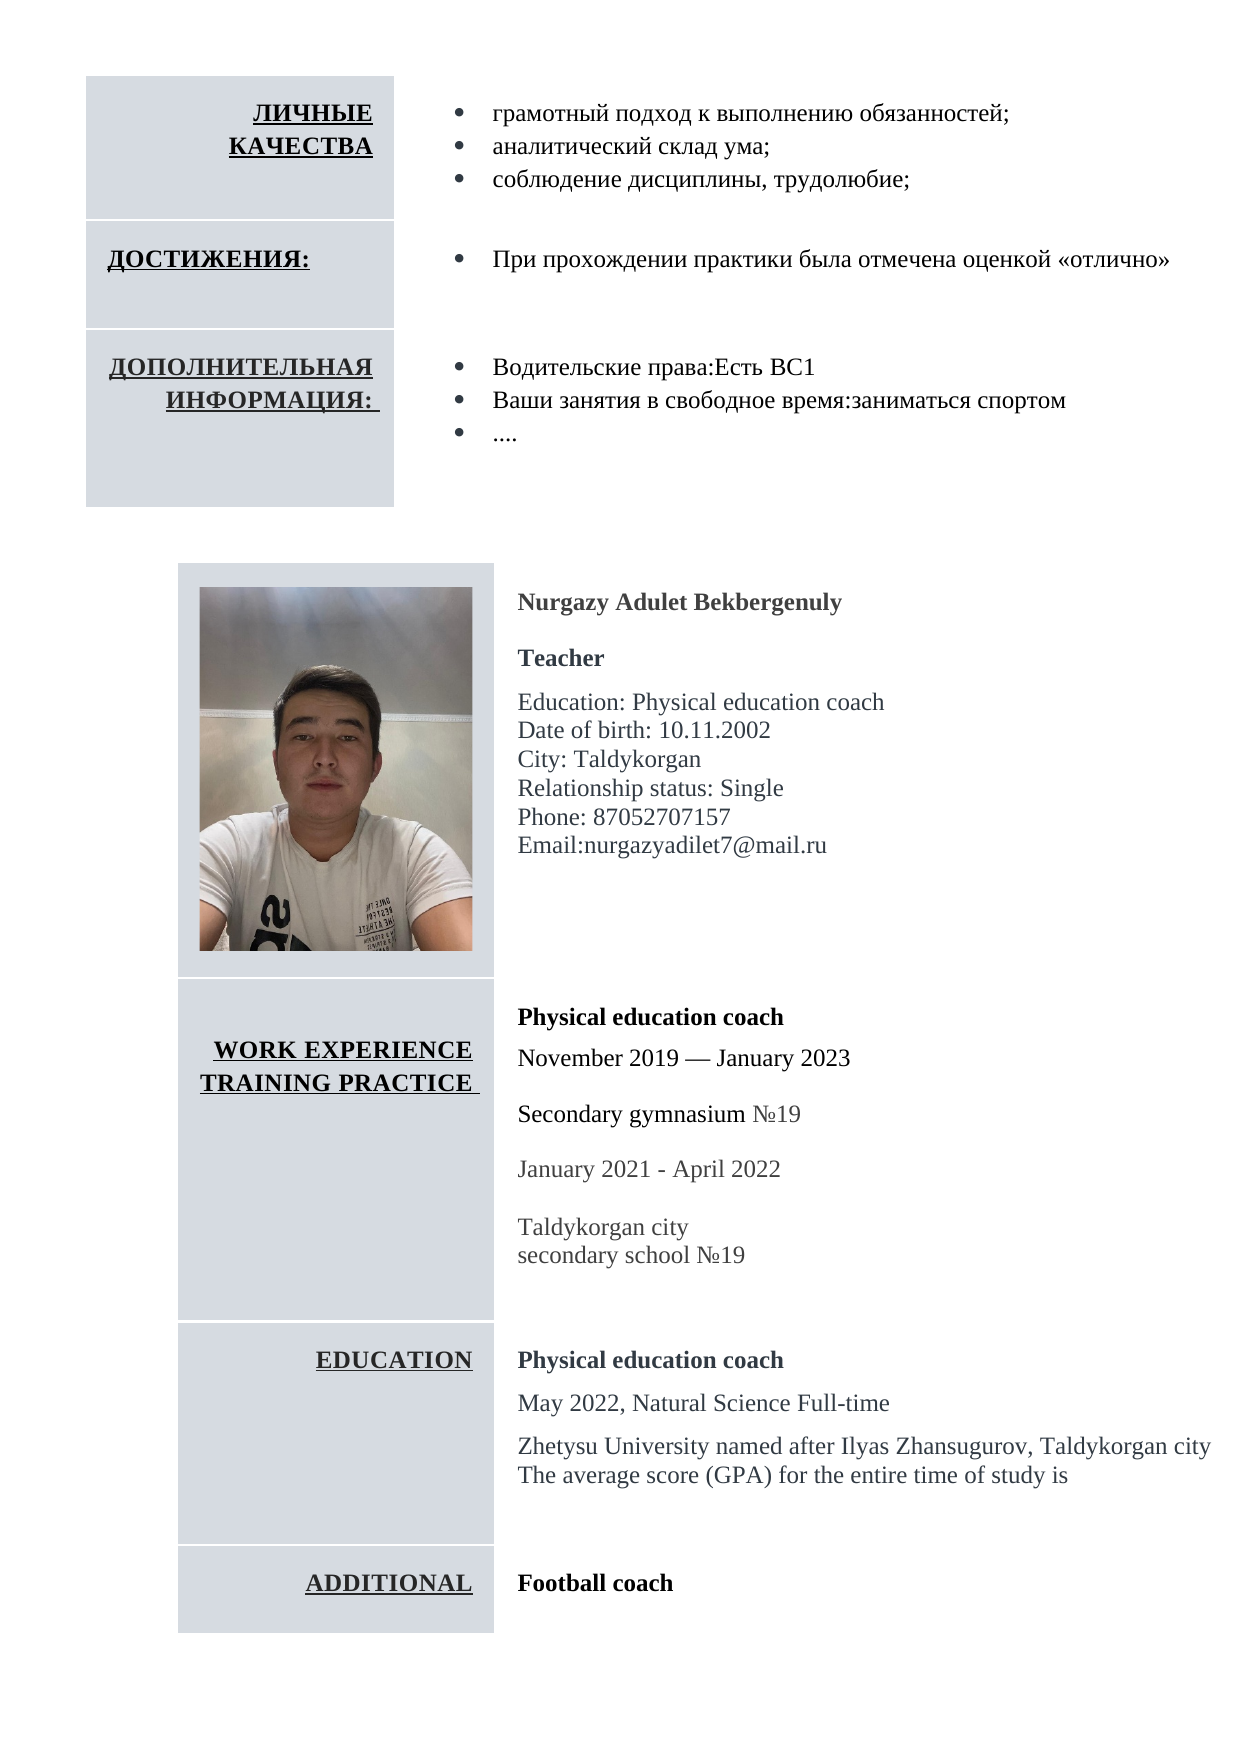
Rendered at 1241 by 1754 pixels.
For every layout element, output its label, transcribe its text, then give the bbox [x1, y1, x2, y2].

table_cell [496, 1546, 1239, 1633]
table_cell Physical education coach May 2022, Natural Science Full-time Zhetysu University named after Ilyas Zhansugurov, Taldykorgan city The average score (GPA) for the entire time of study is [496, 1323, 1239, 1544]
table_cell EDUCATION [178, 1323, 494, 1544]
table_header Nurgazy Adulet Bekbergenuly Teacher Education: Physical education coach Date of birth: 10.11.2002 City: Taldykorgan Relationship status: Single Phone: 87052707157 Email:nurgazyadilet7@mail.ru [496, 565, 1239, 977]
table_cell WORK EXPERIENCE TRAINING PRACTICE [178, 979, 494, 1320]
table_cell ЛИЧНЫЕ КАЧЕСТВА [86, 76, 394, 219]
picture [199, 587, 473, 951]
table_header [178, 563, 494, 977]
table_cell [178, 1546, 494, 1633]
table_cell ДОПОЛНИТЕЛЬНАЯ ИНФОРМАЦИЯ: [86, 330, 394, 507]
table_cell Physical education coach November 2019 — January 2023 Secondary gymnasium №19 January 2021 - April 2022 Taldykorgan city secondary school №19 [496, 979, 1239, 1320]
table_cell При прохождении практики была отмечена оценкой «отлично» [396, 221, 1194, 328]
table_cell ДОСТИЖЕНИЯ: [86, 221, 394, 328]
table_cell грамотный подход к выполнению обязанностей; аналитический склад ума; соблюдение дисциплины, трудолюбие; [396, 76, 1194, 219]
table_cell Водительские права:Есть BC1 Ваши занятия в свободное время:заниматься спортом .... [396, 330, 1194, 507]
